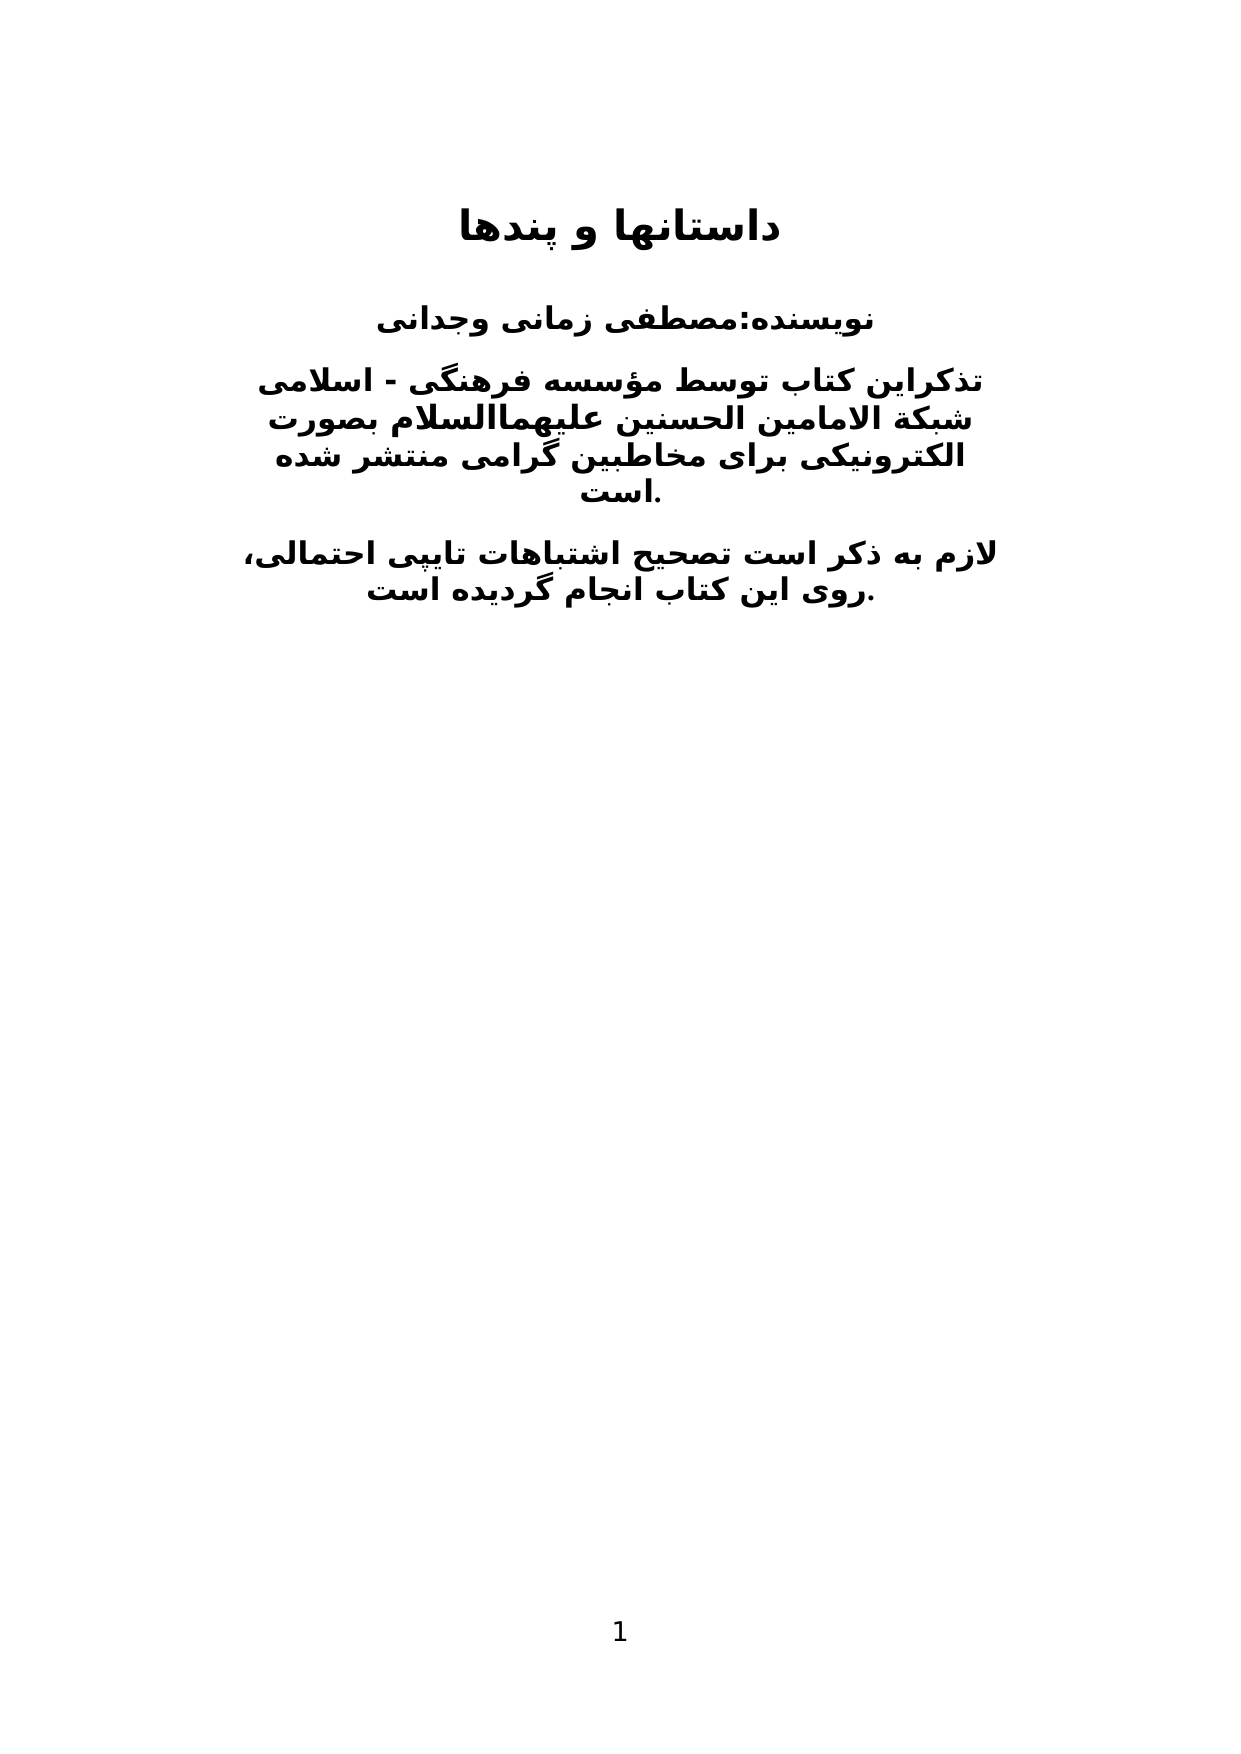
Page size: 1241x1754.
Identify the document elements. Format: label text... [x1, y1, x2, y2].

text داستانها و پندها [236, 202, 1004, 251]
text لازم به ذکر است تصحیح اشتباهات تایپی احتمالی، روی این کتاب انجام گردیده است. [236, 535, 1004, 608]
text تذکراین کتاب توسط مؤسسه فرهنگی - اسلامی شبکة الامامین الحسنین عليهما‌السلام بصورت الکترونیکی برای مخاطبین گرامی منتشر شده است. [236, 362, 1004, 510]
text نویسنده:مصطفی زمانی وجدانی [236, 301, 1004, 337]
